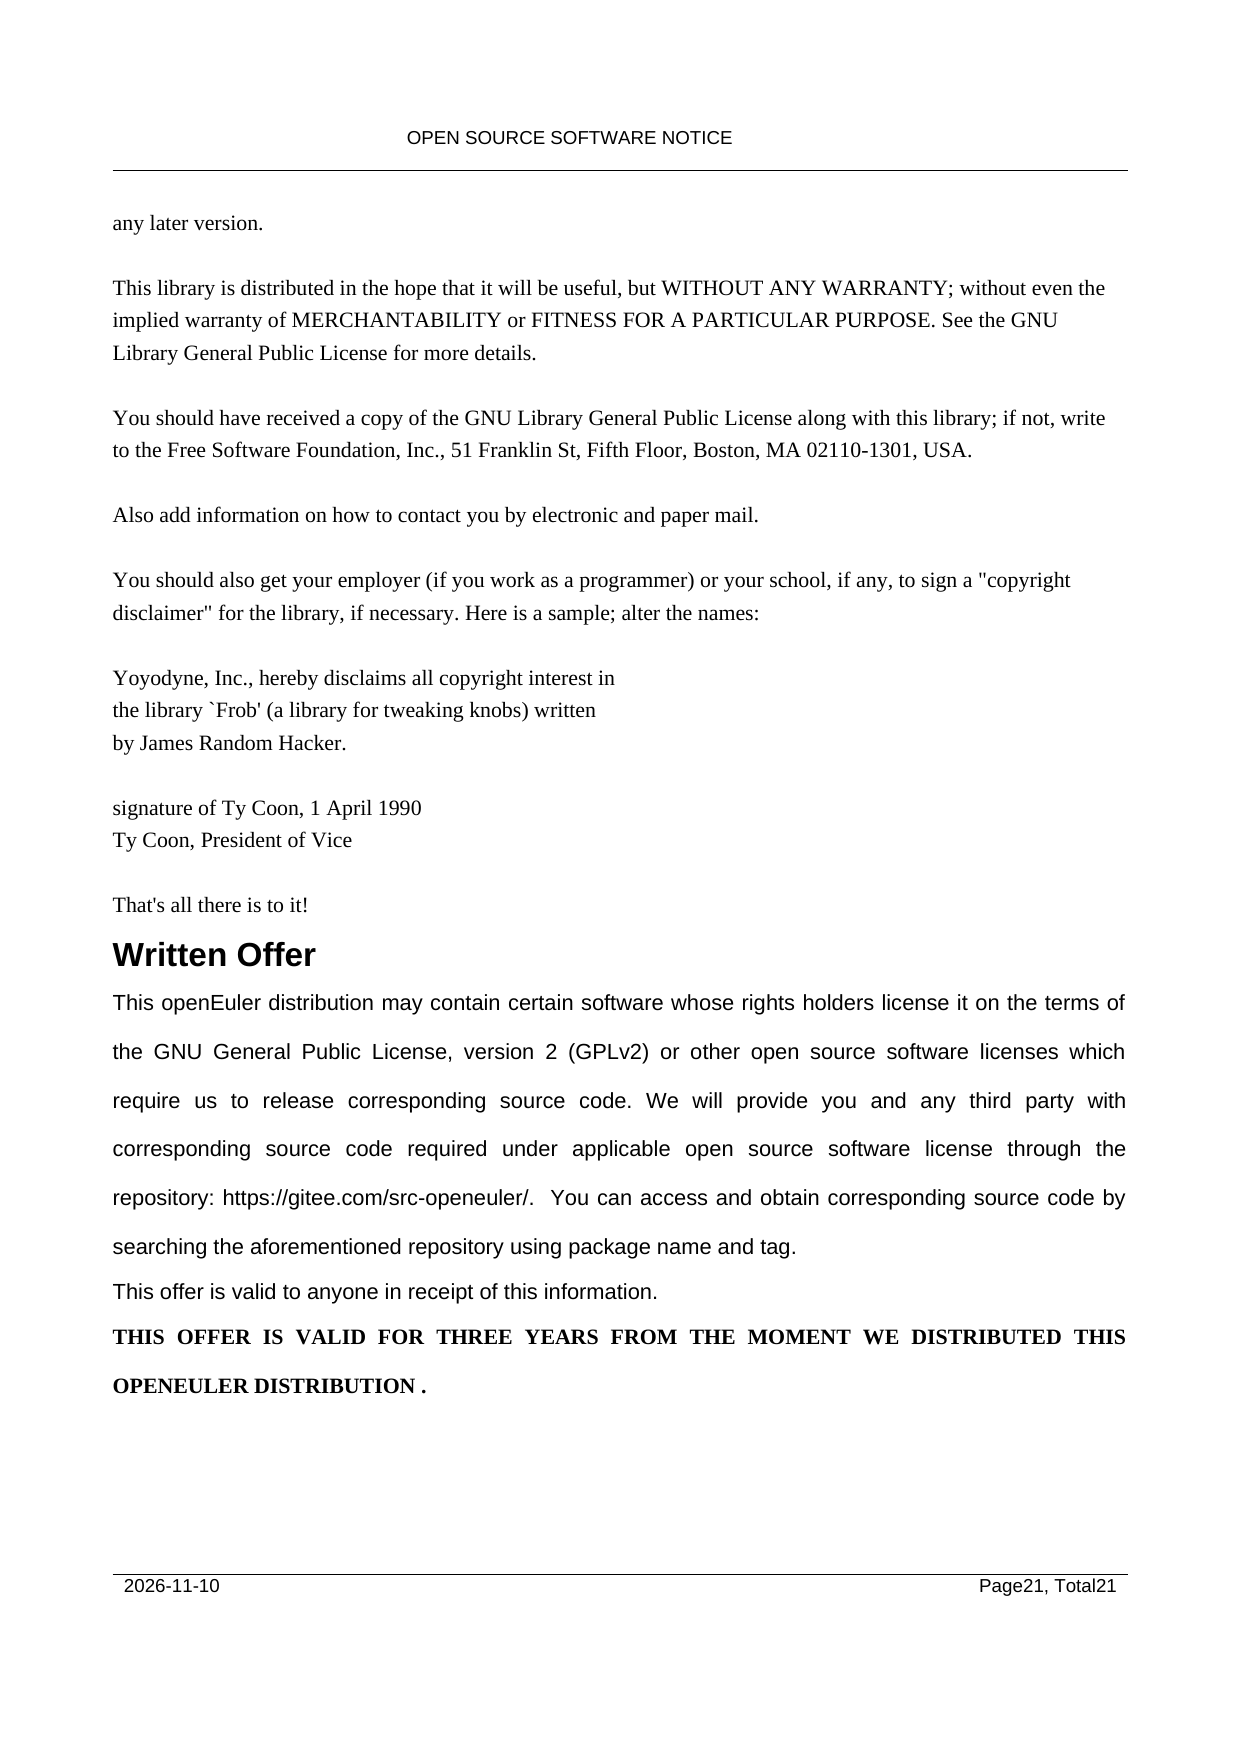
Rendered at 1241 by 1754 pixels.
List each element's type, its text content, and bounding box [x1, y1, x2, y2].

text Written Offer [112, 921, 1128, 986]
text This offer is valid to anyone in receipt of this information. [112, 1275, 1128, 1308]
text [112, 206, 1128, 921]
text This openEuler distribution may contain certain software whose rights holders license it on the terms of the GNU General Public License, version 2 (GPLv2) or other open source software licenses which require us to release corresponding source code. We will provide you and any third party with corresponding source code required under applicable open source software license through the repository: https://gitee.com/src-openeuler/. You can access and obtain corresponding source code by searching the aforementioned repository using package name and tag. [112, 986, 1128, 1263]
text THIS OFFER IS VALID FOR THREE YEARS FROM THE MOMENT WE DISTRIBUTED THIS OPENEULER DISTRIBUTION . [112, 1320, 1128, 1402]
